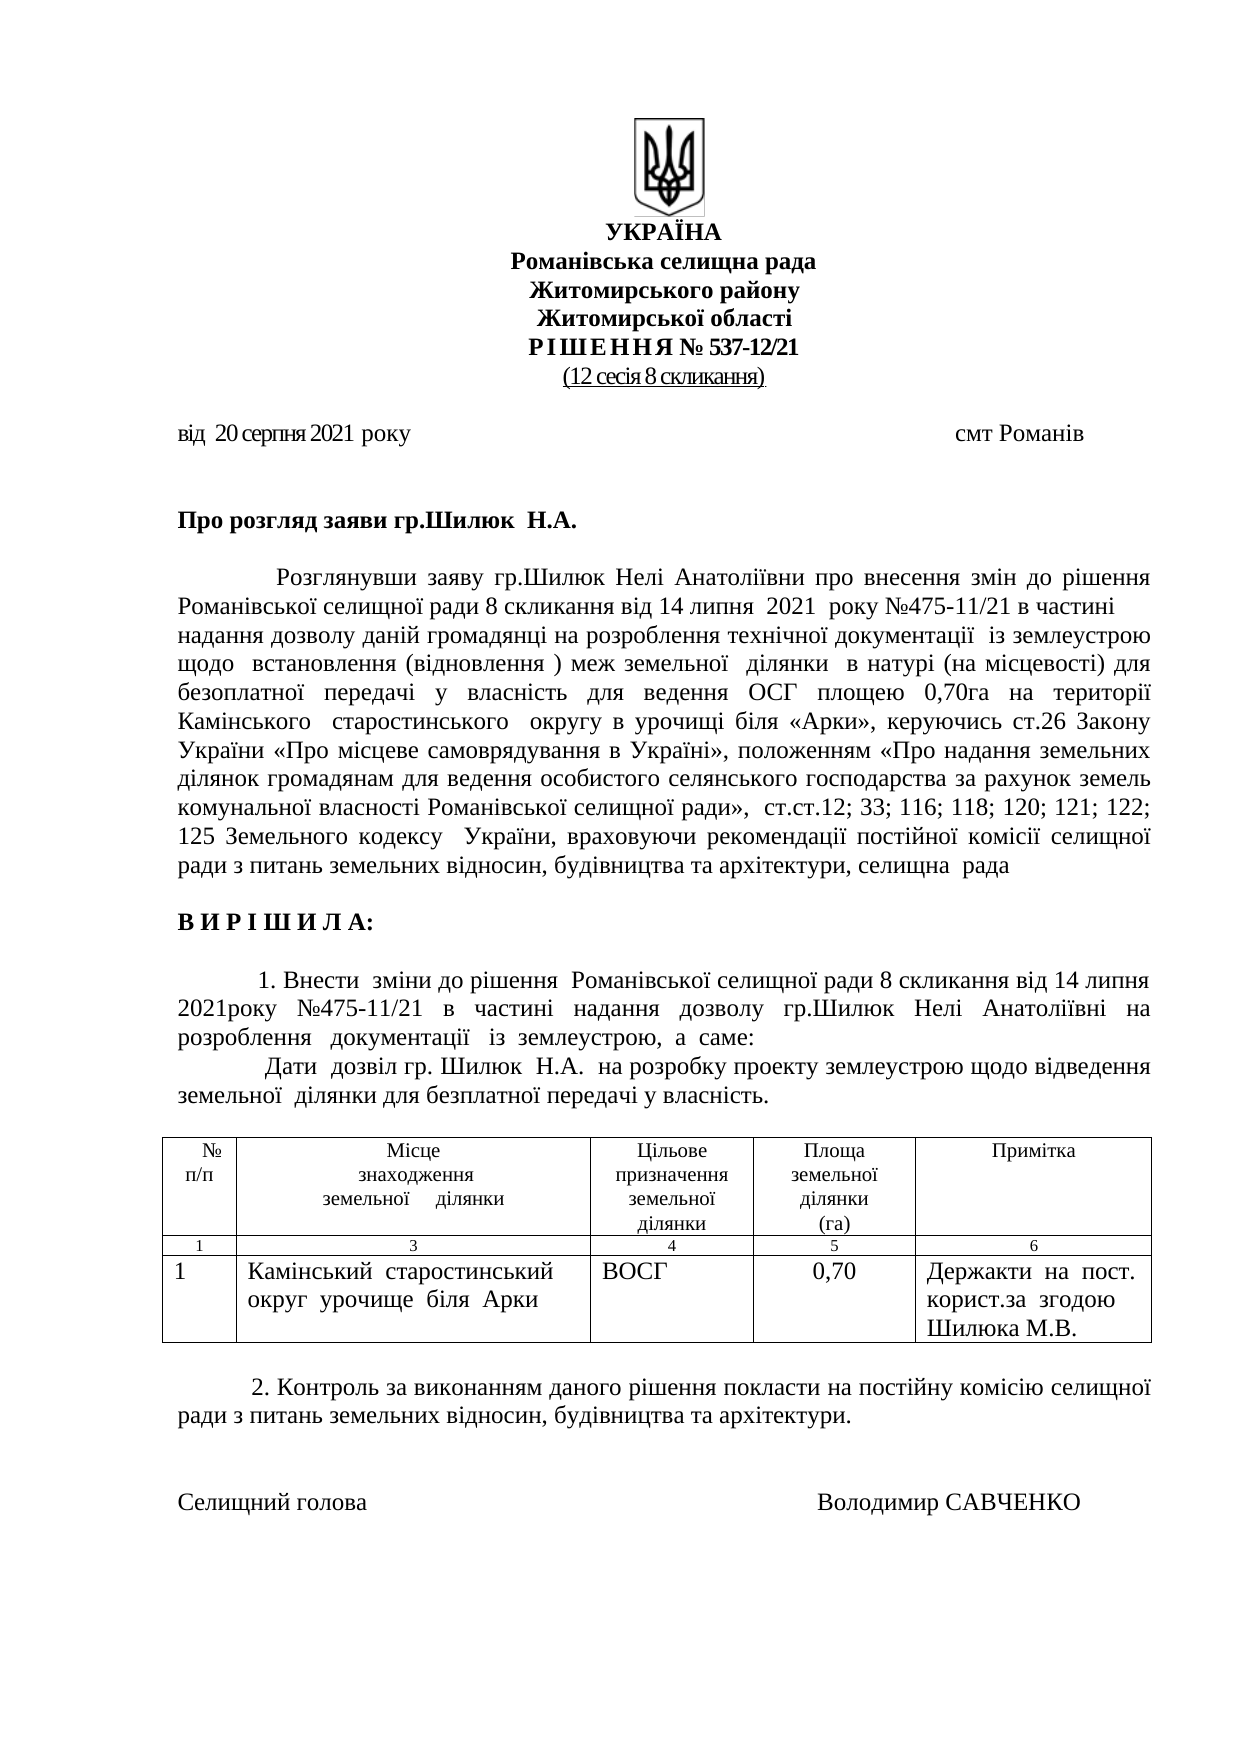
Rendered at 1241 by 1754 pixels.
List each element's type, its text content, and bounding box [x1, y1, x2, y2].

table_cell ВОСГ [591, 1256, 753, 1342]
text надання дозволу даній громадянці на розроблення технічної документації із землеустрою щодо встановлення (відновлення ) меж земельної ділянки в натурі (на місцевості) для безоплатної передачі у власність для ведення ОСГ площею 0,70га на території Камінського старостинського округу в урочищі біля «Арки», керуючись ст.26 Закону України «Про місцеве самоврядування в Україні», положенням «Про надання земельних ділянок громадянам для ведення особистого селянського господарства за рахунок земель комунальної власності Романівської селищної ради», ст.ст.12; 33; 116; 118; 120; 121; 122; 125 Земельного кодексу України, враховуючи рекомендації постійної комісії селищної ради з питань земельних відносин, будівництва та архітектури, селищна рада [177, 620, 1152, 878]
text Романівська селищна рада [177, 246, 1149, 275]
table_cell 0,70 [754, 1256, 915, 1342]
table_cell 5 [754, 1236, 915, 1255]
table_cell 4 [591, 1236, 753, 1255]
text (12 сесія 8 скликання) [177, 361, 1152, 390]
table_header Цільове призначення земельної ділянки [591, 1138, 753, 1234]
text В И Р І Ш И Л А: [177, 907, 1152, 936]
table_header Примітка [916, 1138, 1151, 1234]
text від 20 серпня 2021 року смт Романів [177, 418, 1152, 447]
text 1. Внести зміни до рішення Романівської селищної ради 8 скликання від 14 липня 2021року №475-11/21 в частині надання дозволу гр.Шилюк Нелі Анатоліївні на розроблення документації із землеустрою, а саме: [177, 965, 1152, 1051]
picture [634, 118, 705, 218]
table_header Площа земельної ділянки (га) [754, 1138, 915, 1234]
text 2. Контроль за виконанням даного рішення покласти на постійну комісію селищної ради з питань земельних відносин, будівництва та архітектури. [177, 1372, 1152, 1429]
table_header № п/п [163, 1138, 236, 1234]
text Дати дозвіл гр. Шилюк Н.А. на розробку проекту землеустрою щодо відведення земельної ділянки для безплатної передачі у власність. [177, 1051, 1152, 1108]
text Селищний голова Володимир САВЧЕНКО [177, 1487, 1152, 1516]
table_cell Камінський старостинський округ урочище біля Арки [237, 1256, 590, 1342]
text УКРАЇНА [177, 217, 1149, 246]
table_header Місце знаходження земельної ділянки [237, 1138, 590, 1234]
table_cell 3 [237, 1236, 590, 1255]
text Розглянувши заяву гр.Шилюк Нелі Анатоліївни про внесення змін до рішення Романівської селищної ради 8 скликання від 14 липня 2021 року №475-11/21 в частині [177, 562, 1152, 620]
table_cell 1 [163, 1256, 236, 1342]
table_cell 6 [916, 1236, 1151, 1255]
table_cell Держакти на пост. корист.за згодою Шилюка М.В. [916, 1256, 1151, 1342]
text Житомирської області [177, 303, 1152, 332]
table_cell 1 [163, 1236, 236, 1255]
text Житомирського району [177, 275, 1152, 303]
text Про розгляд заяви гр.Шилюк Н.А. [177, 505, 1152, 533]
text Р І Ш Е Н Н Я № 537-12/21 [177, 332, 1152, 361]
